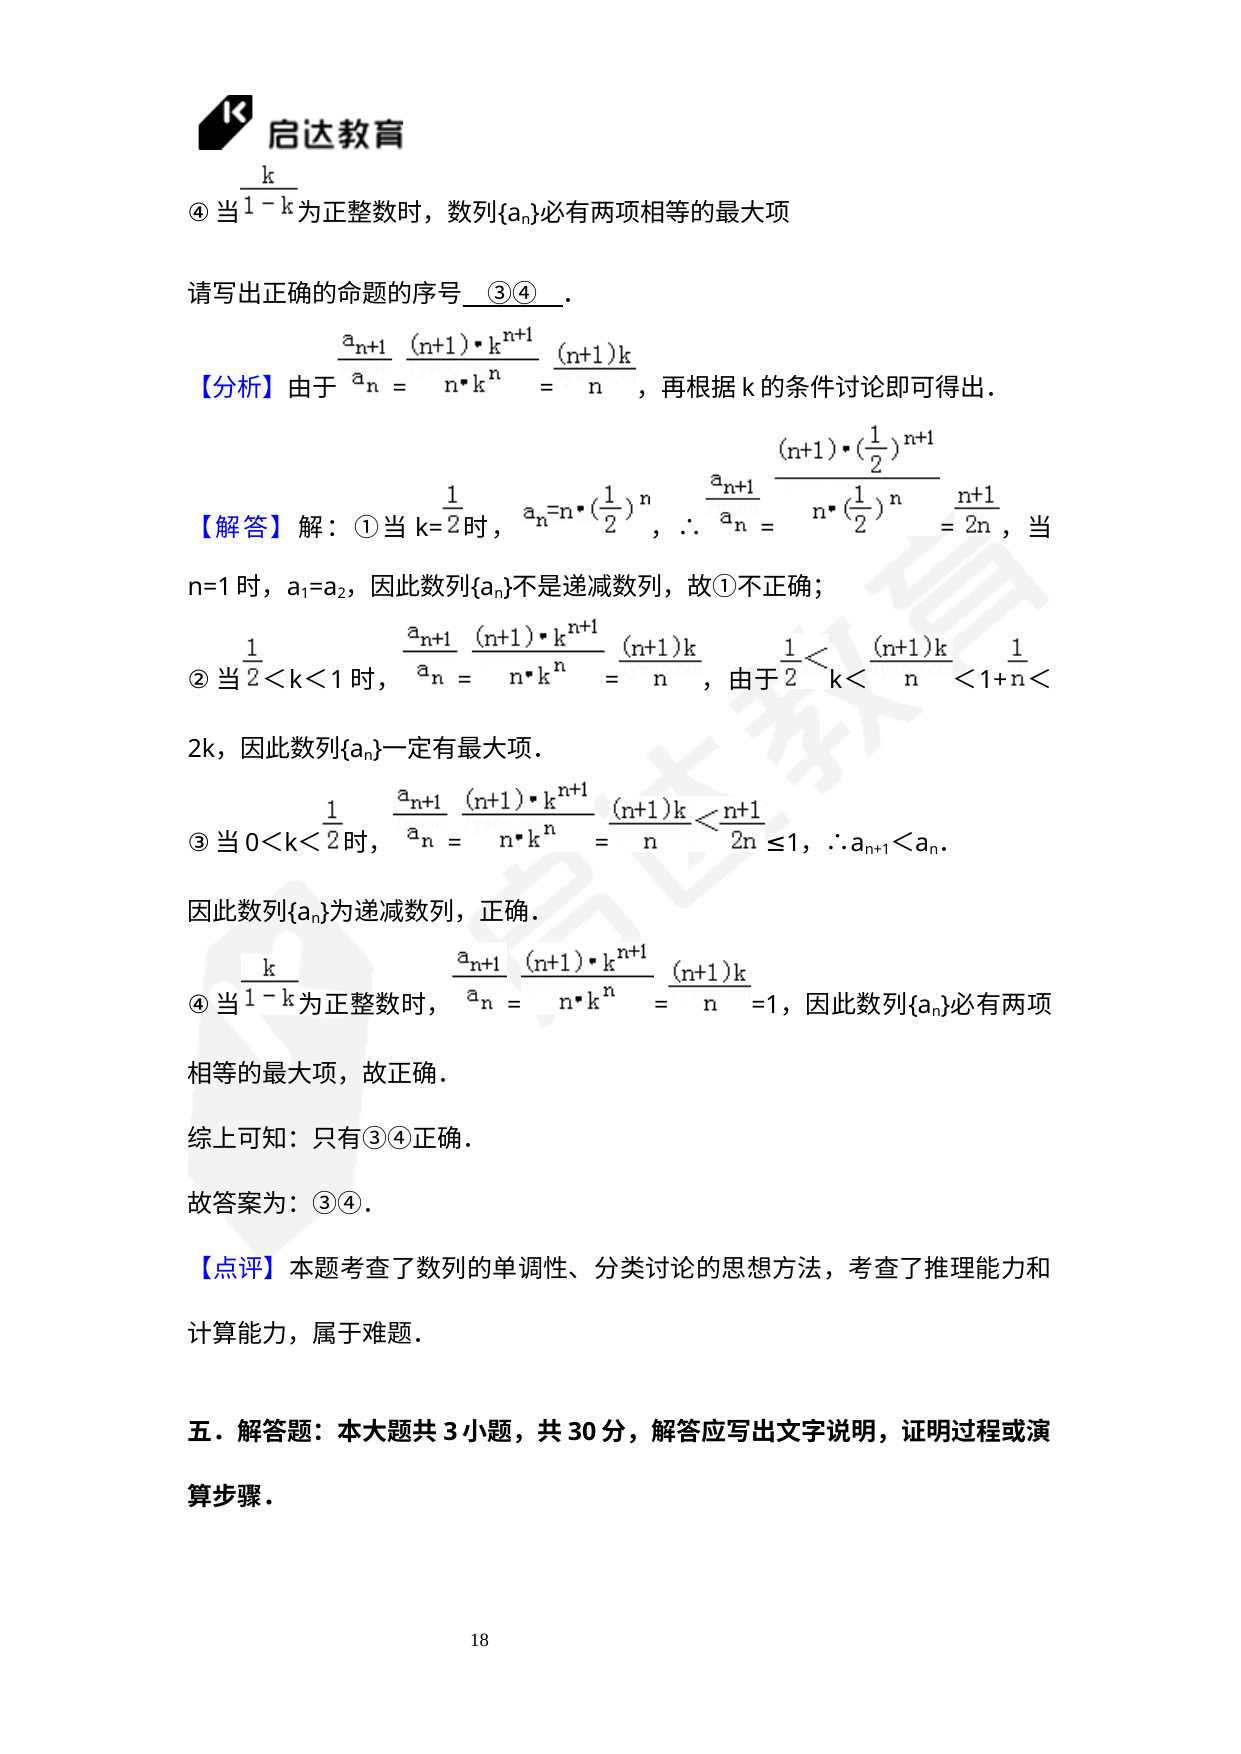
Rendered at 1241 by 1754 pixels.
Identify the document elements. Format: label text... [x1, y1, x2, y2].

picture [461, 779, 595, 852]
picture [241, 954, 299, 1014]
text 因此数列{an}为递减数列，正确． [187, 877, 1053, 942]
picture [608, 796, 765, 852]
picture [780, 634, 829, 689]
picture [337, 324, 393, 397]
picture [774, 422, 941, 536]
text 【分析】由于==，再根据k的条件讨论即可得出． [187, 324, 1053, 422]
picture [668, 959, 752, 1014]
text 故答案为：③④． [187, 1169, 1053, 1234]
text ④当为正整数时，===1，因此数列{an}必有两项相等的最大项，故正确． [187, 942, 1053, 1104]
picture [518, 481, 650, 536]
picture [392, 779, 448, 852]
picture [322, 796, 343, 852]
picture [1007, 634, 1028, 689]
text ④当为正整数时，数列{an}必有两项相等的最大项 [187, 162, 1053, 259]
picture [442, 481, 463, 536]
picture [452, 942, 507, 1014]
picture [240, 162, 298, 222]
picture [521, 942, 654, 1014]
picture [705, 464, 761, 536]
picture [553, 341, 637, 397]
picture [402, 617, 458, 689]
picture [406, 324, 540, 397]
picture [198, 95, 404, 150]
text 【点评】本题考查了数列的单调性、分类讨论的思想方法，考查了推理能力和计算能力，属于难题． [187, 1234, 1053, 1364]
picture [242, 634, 263, 689]
text ②当＜k＜1时，==，由于k＜＜1+＜2k，因此数列{an}一定有最大项． [187, 617, 1053, 779]
text 五．解答题：本大题共3小题，共30分，解答应写出文字说明，证明过程或演算步骤． [187, 1397, 1053, 1527]
text 请写出正确的命题的序号 ③④ ． [187, 259, 1053, 324]
text 【解答】解：①当k=时，，∴==，当n=1时，a1=a2，因此数列{an}不是递减数列，故①不正确； [187, 422, 1053, 617]
picture [471, 617, 605, 689]
picture [869, 634, 953, 689]
picture [954, 481, 1000, 536]
picture [618, 634, 702, 689]
text 综上可知：只有③④正确． [187, 1104, 1053, 1169]
